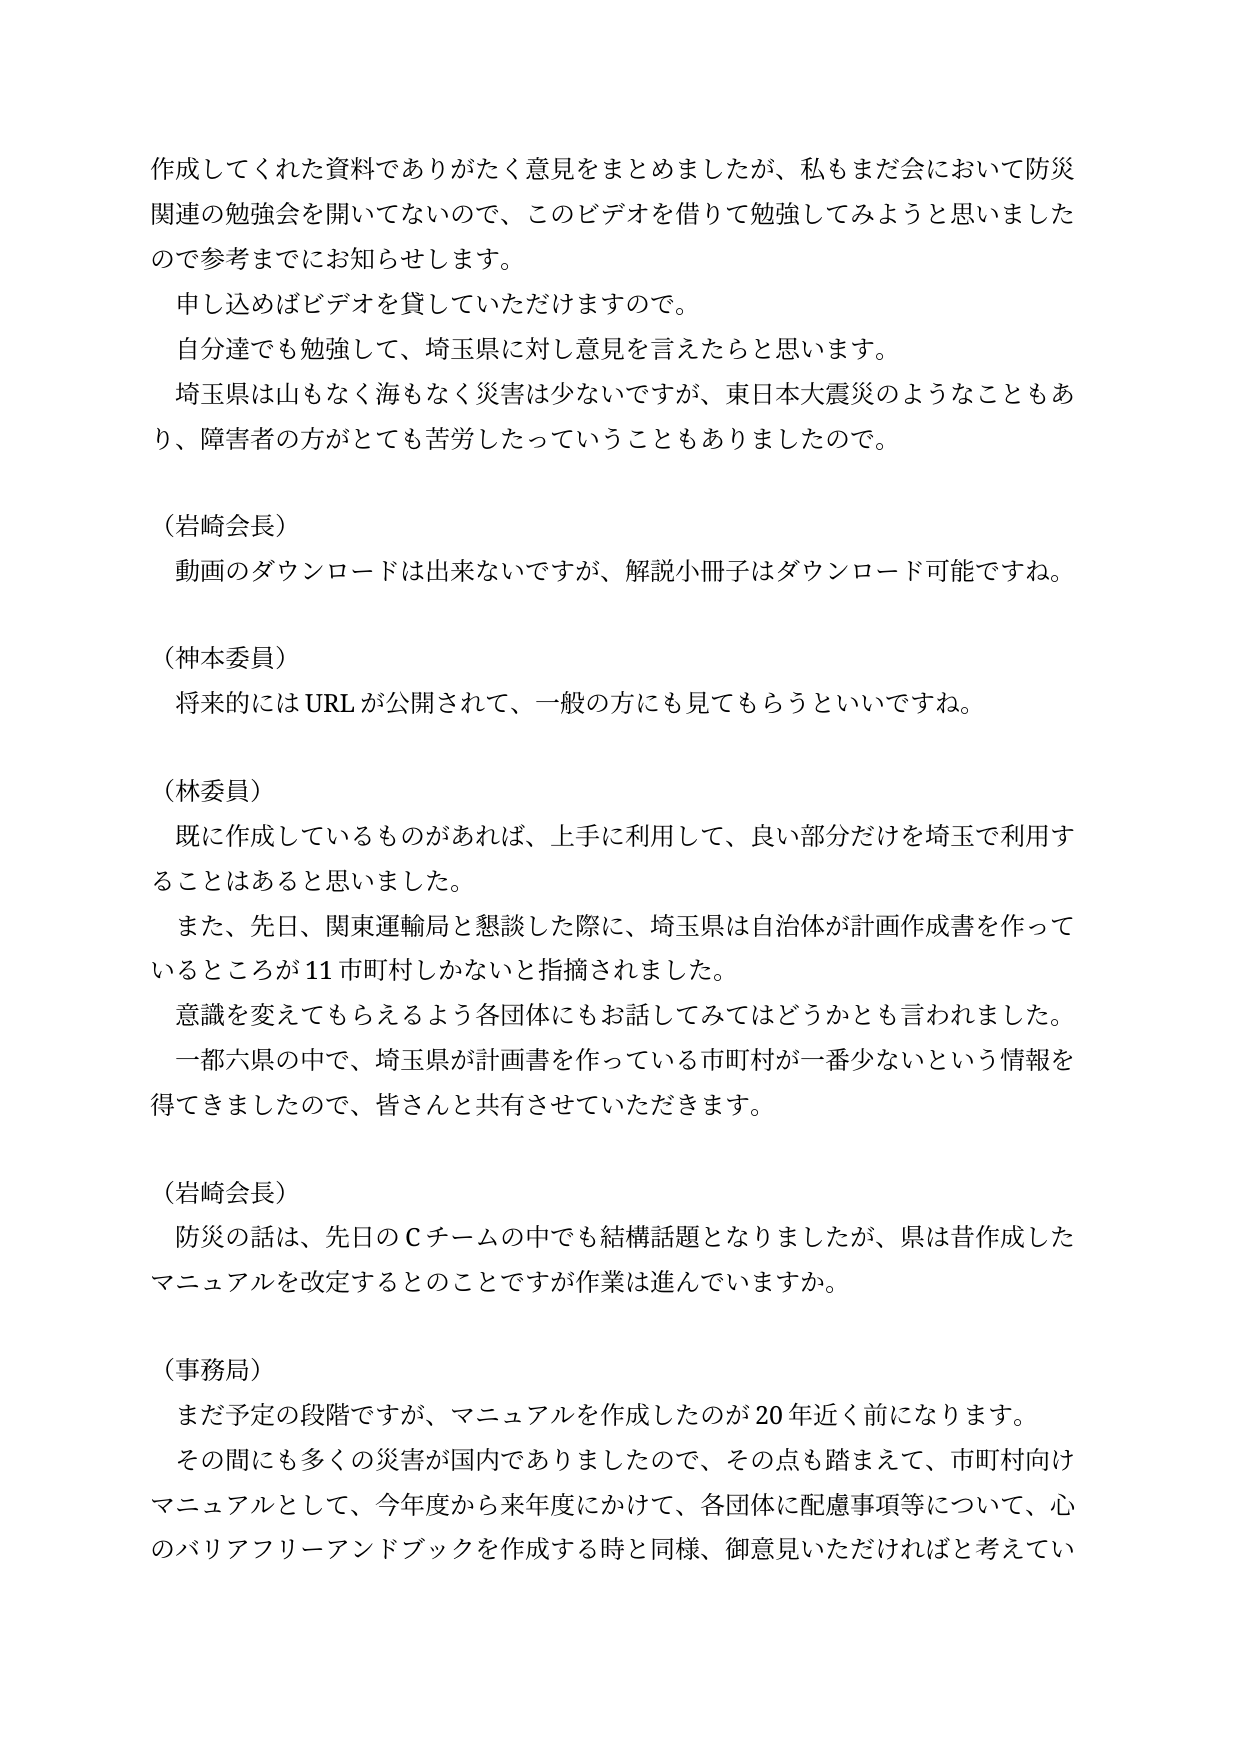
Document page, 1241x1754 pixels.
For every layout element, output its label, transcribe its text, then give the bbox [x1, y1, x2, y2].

text 意識を変えてもらえるよう各団体にもお話してみてはどうかとも言われました。 [150, 996, 1090, 1032]
text （岩崎会長） 防災の話は、先日のCチームの中でも結構話題となりましたが、県は昔作成したマニュアルを改定するとのことですが作業は進んでいますか。 [150, 1173, 1090, 1299]
text （事務局） [150, 1351, 1090, 1386]
text 動画のダウンロードは出来ないですが、解説小冊子はダウンロード可能ですね。 [150, 552, 1090, 588]
text （林委員） [150, 771, 1090, 807]
text 埼玉県は山もなく海もなく災害は少ないですが、東日本大震災のようなこともあり、障害者の方がとても苦労したっていうこともありましたので。 [150, 374, 1090, 455]
text 申し込めばビデオを貸していただけますので。 自分達でも勉強して、埼玉県に対し意見を言えたらと思います。 [150, 285, 1090, 366]
text 一都六県の中で、埼玉県が計画書を作っている市町村が一番少ないという情報を得てきましたので、皆さんと共有させていただきます。 [150, 1041, 1090, 1122]
text また、先日、関東運輸局と懇談した際に、埼玉県は自治体が計画作成書を作っているところが11市町村しかないと指摘されました。 [150, 906, 1090, 987]
text まだ予定の段階ですが、マニュアルを作成したのが20年近く前になります。 [150, 1395, 1090, 1431]
text （神本委員） [150, 639, 1090, 675]
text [150, 150, 1090, 276]
text （岩崎会長） [150, 507, 1090, 543]
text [150, 1440, 1090, 1566]
text 将来的にはURLが公開されて、一般の方にも見てもらうといいですね。 [150, 684, 1090, 720]
text 既に作成しているものがあれば、上手に利用して、良い部分だけを埼玉で利用することはあると思いました。 [150, 816, 1090, 897]
